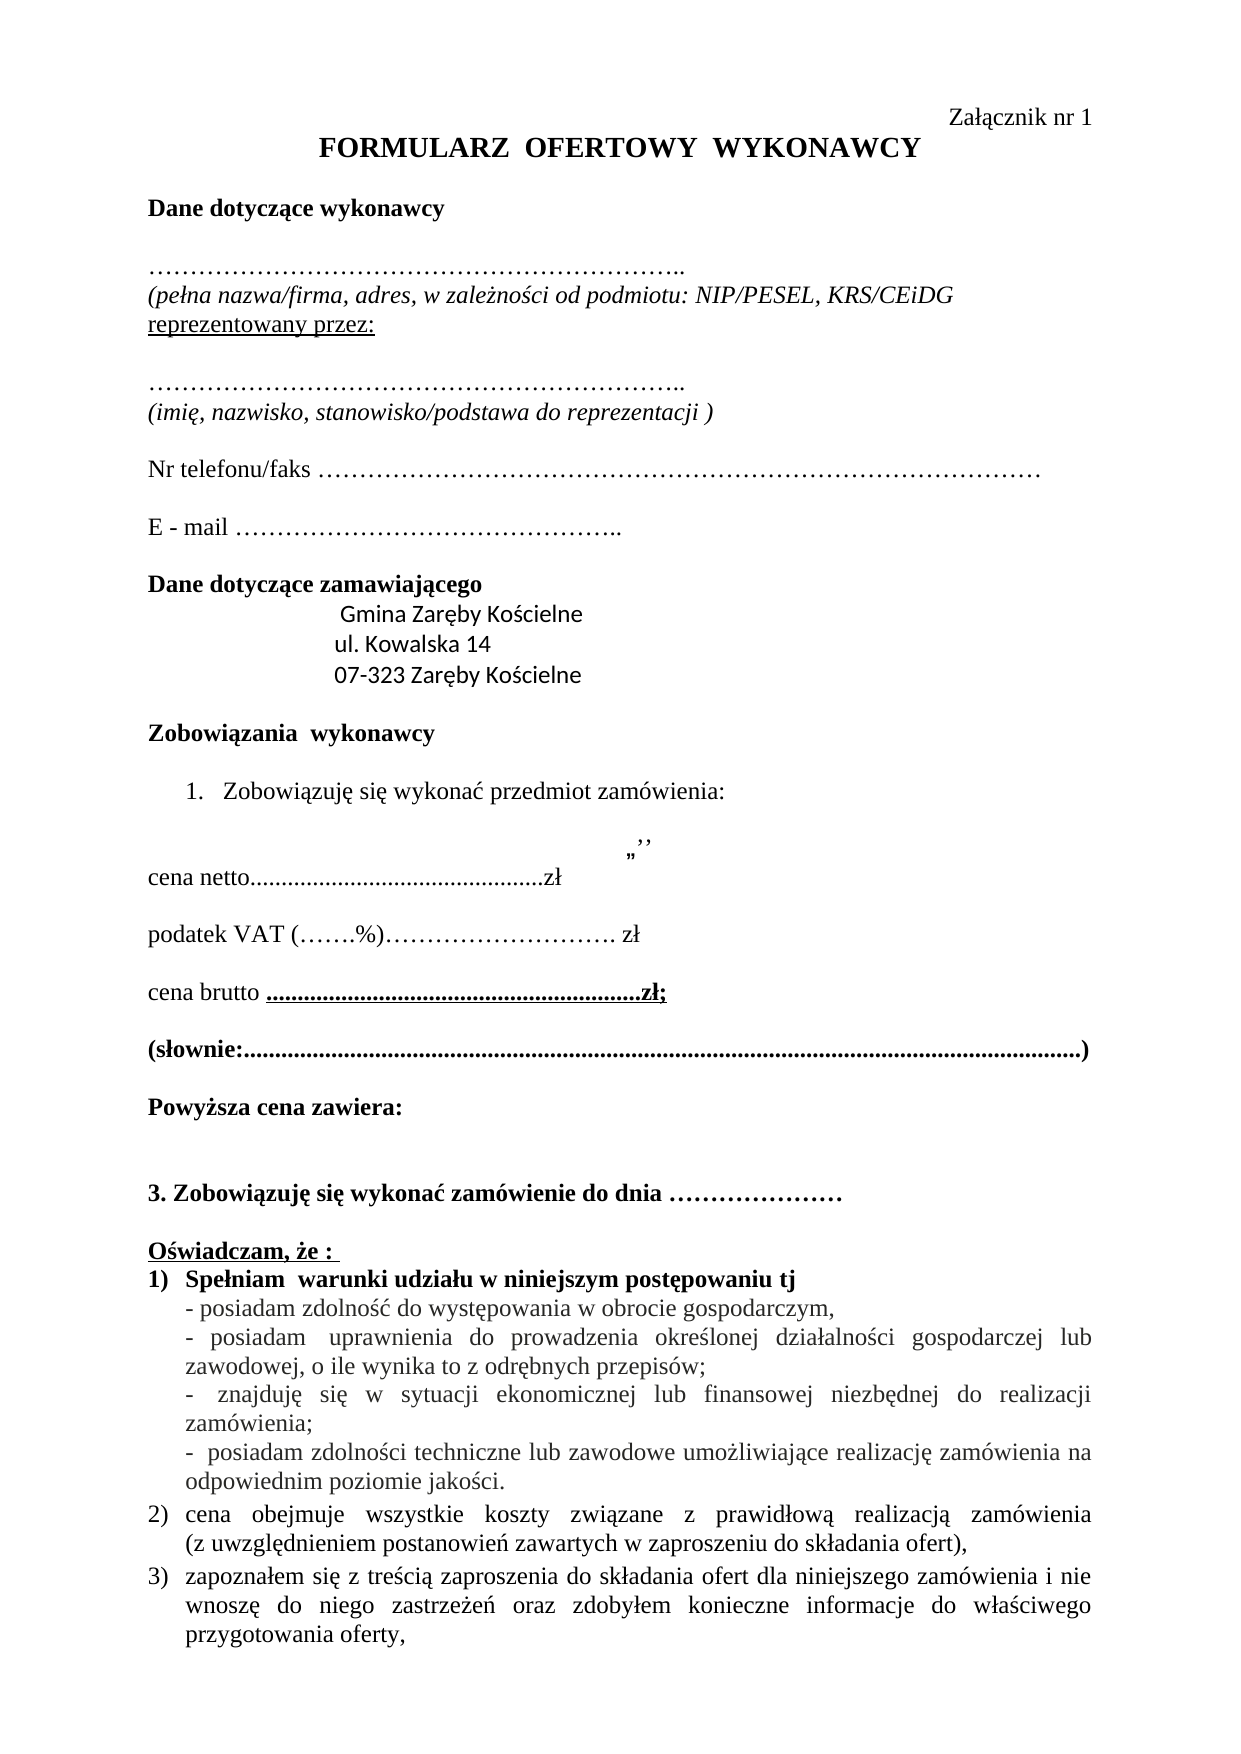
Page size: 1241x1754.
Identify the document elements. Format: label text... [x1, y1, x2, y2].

text E - mail ……………………………………….. [148, 512, 1092, 540]
text Oświadczam, że : [148, 1236, 1092, 1264]
list Spełniam warunki udziału w niniejszym postępowaniu tj [148, 1264, 1092, 1293]
text (pełna nazwa/firma, adres, w zależności od podmiotu: NIP/PESEL, KRS/CEiDG [148, 279, 1092, 309]
text cena netto...............................................zł [148, 862, 1092, 891]
text Zobowiązania wykonawcy [148, 718, 1092, 747]
text 07-323 Zaręby Kościelne [148, 659, 1092, 689]
text ……………………………………………………….. [148, 367, 1092, 396]
text reprezentowany przez: [148, 309, 1092, 338]
list zapoznałem się z treścią zaproszenia do składania ofert dla niniejszego zamówienia i nie wnoszę do niego zastrzeżeń oraz zdobyłem konieczne informacje do właściwego przygotowania oferty, [148, 1561, 1092, 1648]
text - posiadam uprawnienia do prowadzenia określonej działalności gospodarczej lub zawodowej, o ile wynika to z odrębnych przepisów; [185, 1322, 1092, 1379]
text (imię, nazwisko, stanowisko/podstawa do reprezentacji ) [148, 396, 1092, 425]
text podatek VAT (…….%)………………………. zł [148, 919, 1092, 948]
text Dane dotyczące wykonawcy [148, 193, 1092, 222]
text (słownie:......................................................................................................................................) [148, 1034, 1092, 1063]
text Powyższa cena zawiera: [148, 1092, 1092, 1121]
text - posiadam zdolności techniczne lub zawodowe umożliwiające realizację zamówienia na odpowiednim poziomie jakości. [185, 1437, 1092, 1494]
text cena brutto ............................................................zł; [148, 977, 1092, 1006]
text Gmina Zaręby Kościelne [148, 598, 1092, 628]
text - posiadam zdolność do występowania w obrocie gospodarczym, [185, 1293, 1092, 1322]
text Dane dotyczące zamawiającego [148, 569, 1092, 598]
text Nr telefonu/faks …………………………………………………………………………… [148, 454, 1092, 483]
list cena obejmuje wszystkie koszty związane z prawidłową realizacją zamówienia (z uwzględnieniem postanowień zawartych w zaproszeniu do składania ofert), [148, 1499, 1092, 1557]
text - znajduję się w sytuacji ekonomicznej lub finansowej niezbędnej do realizacji zamówienia; [185, 1379, 1092, 1437]
text „’’ [185, 833, 1092, 862]
list Zobowiązuję się wykonać przedmiot zamówienia: [185, 776, 1092, 804]
text FORMULARZ OFERTOWY WYKONAWCY [148, 131, 1092, 164]
text ul. Kowalska 14 [148, 628, 1092, 659]
text 3. Zobowiązuję się wykonać zamówienie do dnia ………………… [148, 1178, 1092, 1207]
text Załącznik nr 1 [148, 102, 1092, 131]
text ……………………………………………………….. [148, 250, 1092, 279]
